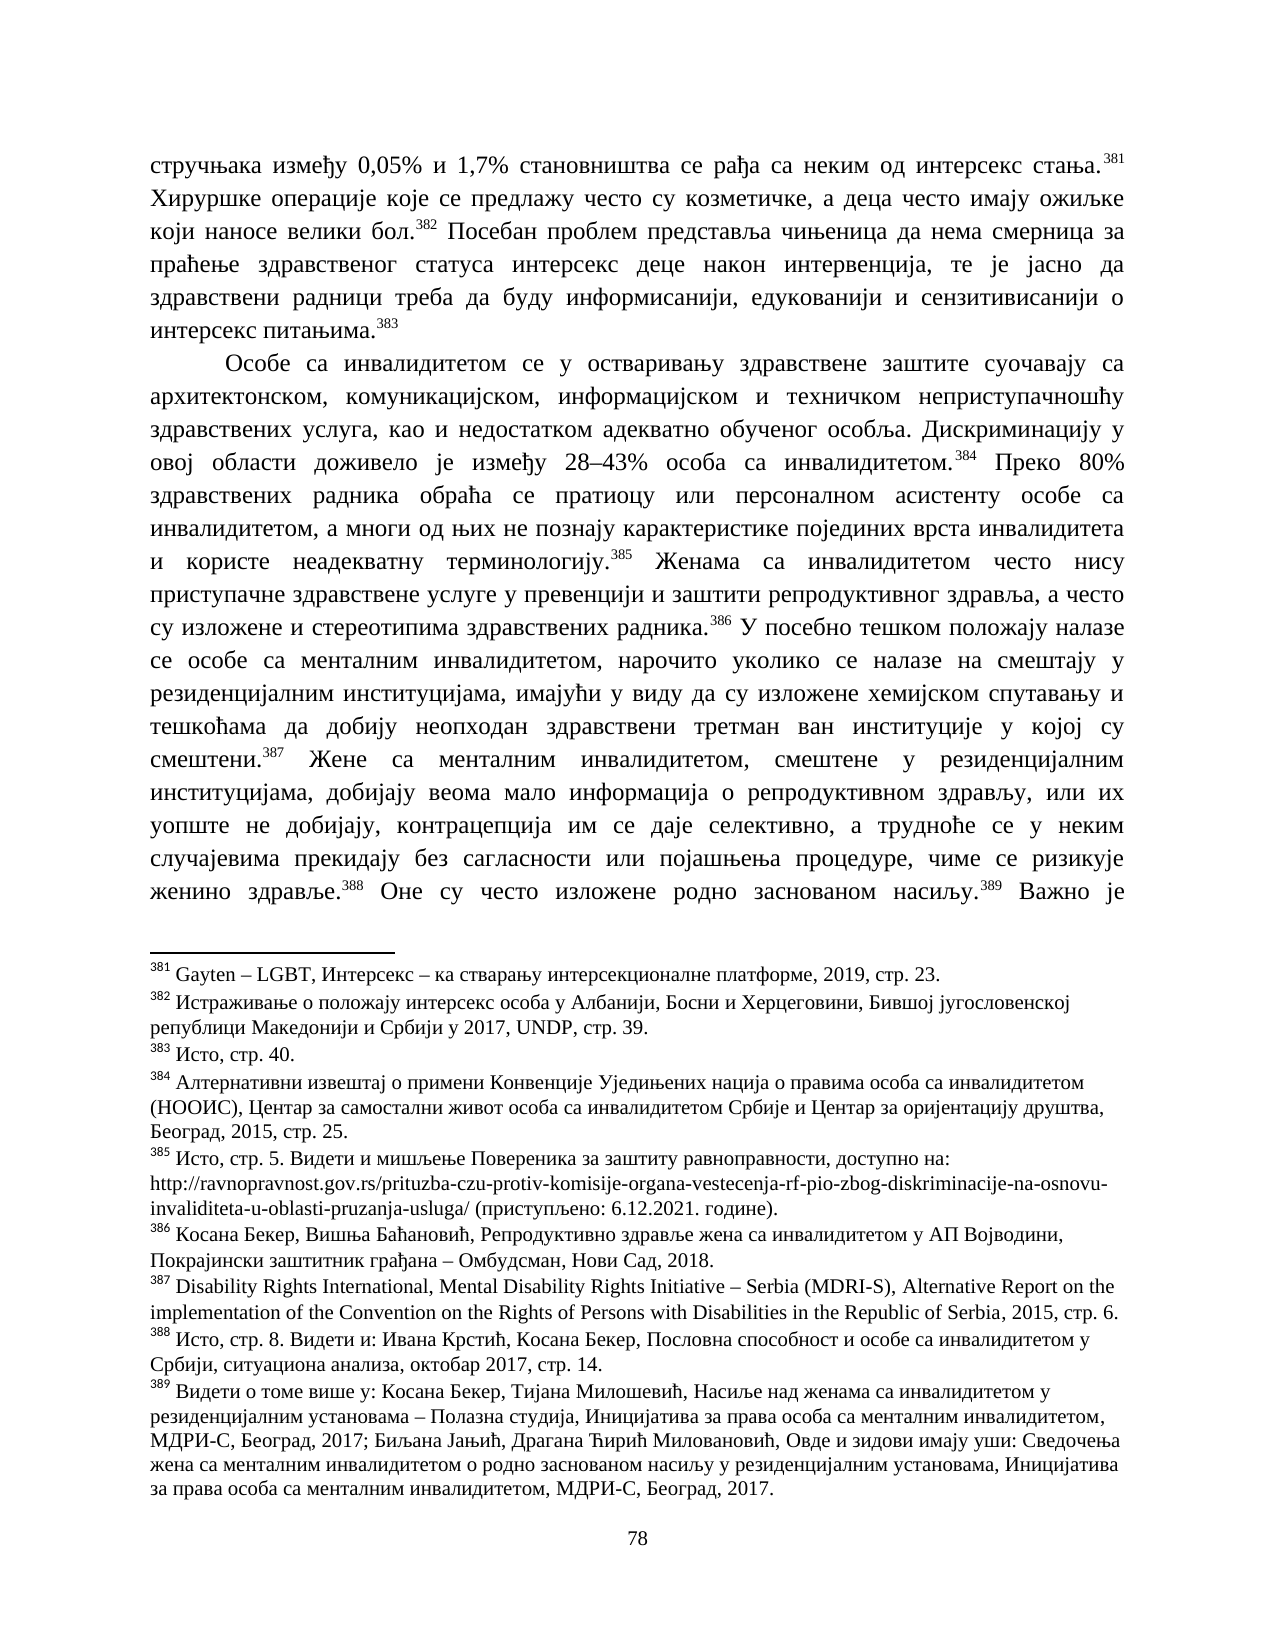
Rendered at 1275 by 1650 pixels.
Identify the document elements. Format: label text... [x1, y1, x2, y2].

text Само једна од десет ЛГБТ* особа има утисак да здравствене установе адекватно одговарају на њене потребе у вези са физичким и менталним здрављем. Многе ЛГБТ* особе се плаше да би њихово „аутовање” могло довести до стигматизације и секундарне виктимизације, због чега нерадо откривају своју сексуалну оријентацију, чак и када је таква информација медицински релевантна. Такође, међу младим сексуално активним мушкарцима постоји HIV епидемијa, те држава мора усмерити снаге на заштиту здравља ЛГБТ* особа. Још увек није решено питање финансирања хормоналне терапије за транс особе, као ни препреке које се јављају због честе несташице хормона на тржишту. Услед недостатка стручног особља, транс особе морају да траже лекара искључиво у Београду, што представља додатну тешкоћу особама које живе у другим деловима Републике Србије. Транс особе које пролазе операцију прилагођавања пола, обавезне су да се подвргну поступку стерилизације. Институције у Републици Србији не познају и не користе термин „интерсекс”, већ и даље користе некоректан термин „хермафродит”. Министарство здравља и Републички завод за статистику немају информације о броју интерсекс новорођенчади и третираних беба у Републици Србији, али према мишљењу стручњака између 0,05% и 1,7% становништва се рађа са неким од интерсекс стања. Хируршке операције које се предлажу често су козметичке, а деца често имају ожиљке који наносе велики бол. Посебан проблем представља чињеница да нема смерница за праћење здравственог статуса интерсекс деце након интервенција, те је јасно да здравствени радници треба да буду информисанији, едукованији и сензитивисанији о интерсекс питањима. [150, 150, 1125, 344]
text Особе са инвалидитетом се у остваривању здравствене заштите суочавају са архитектонском, комуникацијском, информацијском и техничком неприступачношћу здравствених услуга, као и недостатком адекватно обученог особља. Дискриминацију у овој области доживело је између 28–43% особа са инвалидитетом. Преко 80% здравствених радника обраћа се пратиоцу или персоналном асистенту особе са инвалидитетом, а многи од њих не познају карактеристике појединих врста инвалидитета и користе неадекватну терминологију. Женама са инвалидитетом често нису приступачне здравствене услуге у превенцији и заштити репродуктивног здравља, а често су изложене и стереотипима здравствених радника. У посебно тешком положају налазе се особе са менталним инвалидитетом, нарочито уколико се налазе на смештају у резиденцијалним институцијама, имајући у виду да су изложене хемијском спутавању и тешкоћама да добију неопходан здравствени третман ван институције у којој су смештени. Жене са менталним инвалидитетом, смештене у резиденцијалним институцијама, добијају веома мало информацијa о репродуктивном здрављу, или их уопште не добијају, контрацепција им се даје селективно, а трудноће се у неким случајевима прекидају без сагласности или појашњења процедуре, чиме се ризикује женино здравље. Оне су често изложене родно заснованом насиљу. Важно је напоменути и да Закон о заштити лица са менталним сметњама омогућава смештај у психијатријску установу и лечење без информисаног пристанка што је супротно међународним стандардима. Према особама које живе са HIV/AIDS-ом присутна је стигма и дискриминација унутар здравственог система. Кршење права унутар здравственог сектора особа које живе са HIV-ом, између осталог, огледа се у откривању HIV статуса другим особа без њиховог знања, одбијању пружања медицинске услуге, јасном обележавању њиховог статуса на здравственим картонима, недоступности лекова новијих генерација, незнању лекара различитих специјалности о HIV-у и друго. [150, 348, 1125, 905]
